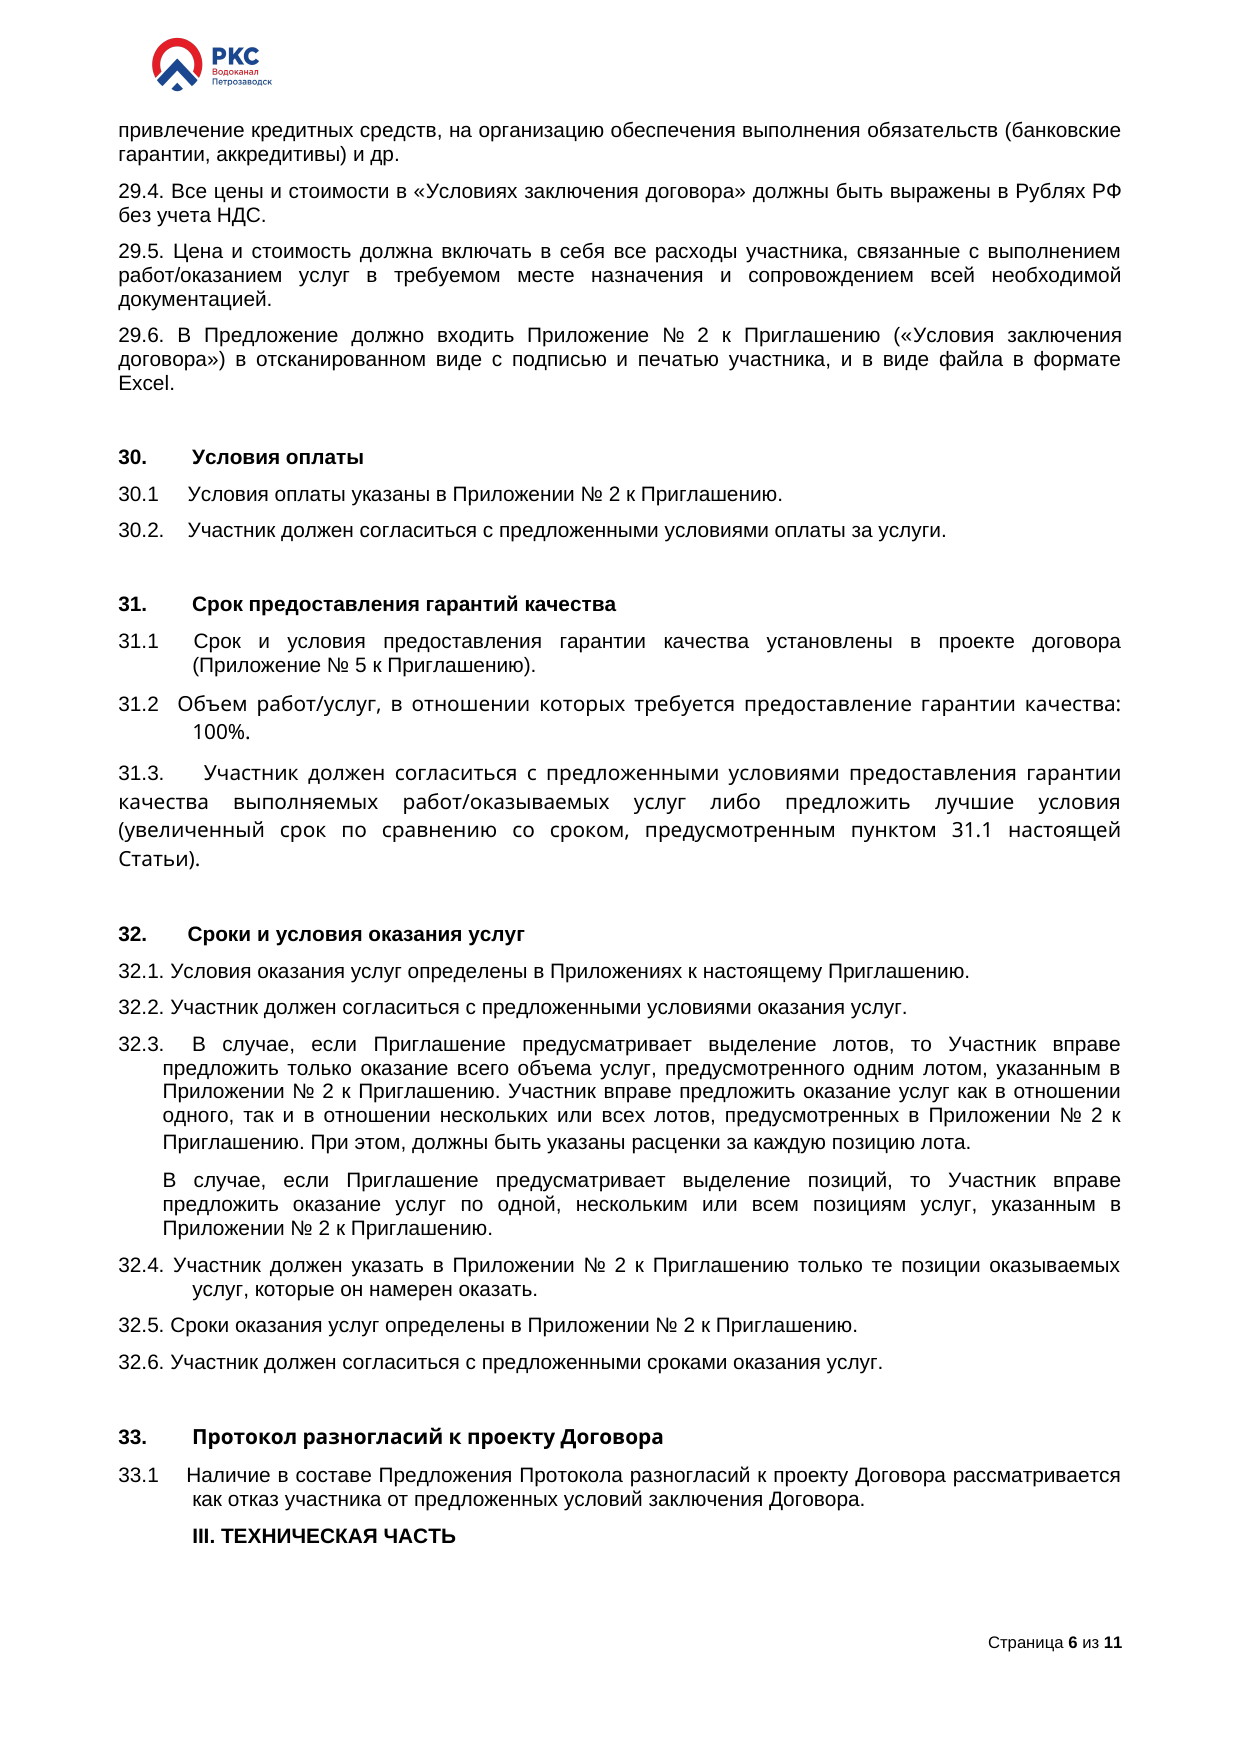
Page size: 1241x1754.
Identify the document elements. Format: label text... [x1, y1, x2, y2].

text 29.5. Цена и стоимость должна включать в себя все расходы участника, связанные с выполнением работ/оказанием услуг в требуемом месте назначения и сопровождением всей необходимой документацией. [118, 239, 1122, 311]
text 29.4. Все цены и стоимости в «Условиях заключения договора» должны быть выражены в Рублях РФ без учета НДС. [118, 178, 1122, 226]
text 29.6. В Предложение должно входить Приложение № 2 к Приглашению («Условия заключения договора») в отсканированном виде с подписью и печатью участника, и в виде файла в формате Excel. [118, 323, 1122, 395]
text 31.3. Участник должен согласиться с предложенными условиями предоставления гарантии качества выполняемых работ/оказываемых услуг либо предложить лучшие условия (увеличенный срок по сравнению со сроком, предусмотренным пунктом 31.1 настоящей Статьи). [118, 758, 1122, 872]
subtitle 31. Срок предоставления гарантий качества [118, 592, 1122, 616]
text 31.1 Срок и условия предоставления гарантии качества установлены в проекте договора (Приложение № 5 к Приглашению). [118, 628, 1122, 676]
text В случае, если Приглашение предусматривает выделение позиций, то Участник вправе предложить оказание услуг по одной, нескольким или всем позициям услуг, указанным в Приложении № 2 к Приглашению. [162, 1168, 1122, 1240]
subtitle 30. Условия оплаты [118, 445, 1122, 469]
text 32.3. В случае, если Приглашение предусматривает выделение лотов, то Участник вправе предложить только оказание всего объема услуг, предусмотренного одним лотом, указанным в Приложении № 2 к Приглашению. Участник вправе предложить оказание услуг как в отношении одного, так и в отношении нескольких или всех лотов, предусмотренных в Приложении № 2 к Приглашению. При этом, должны быть указаны расценки за каждую позицию лота. [118, 1031, 1122, 1156]
text 32.4. Участник должен указать в Приложении № 2 к Приглашению только те позиции оказываемых услуг, которые он намерен оказать. [118, 1253, 1122, 1301]
text 32.2. Участник должен согласиться с предложенными условиями оказания услуг. [118, 995, 1122, 1019]
text 32.5. Сроки оказания услуг определены в Приложении № 2 к Приглашению. [118, 1313, 1122, 1337]
subtitle 32. Сроки и условия оказания услуг [118, 922, 1122, 946]
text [118, 118, 1122, 166]
text 30.1 Условия оплаты указаны в Приложении № 2 к Приглашению. [118, 482, 1122, 506]
text 32.1. Условия оказания услуг определены в Приложениях к настоящему Приглашению. [118, 958, 1122, 982]
text 33. Протокол разногласий к проекту Договора [118, 1422, 1122, 1451]
text 32.6. Участник должен согласиться с предложенными сроками оказания услуг. [118, 1349, 1122, 1373]
text 33.1 Наличие в составе Предложения Протокола разногласий к проекту Договора рассматривается как отказ участника от предложенных условий заключения Договора. [118, 1463, 1122, 1511]
text 31.2 Объем работ/услуг, в отношении которых требуется предоставление гарантии качества: 100%. [118, 689, 1122, 746]
text 30.2. Участник должен согласиться с предложенными условиями оплаты за услуги. [118, 518, 1122, 542]
picture [139, 24, 285, 105]
text III. ТЕХНИЧЕСКАЯ ЧАСТЬ [192, 1524, 1122, 1548]
